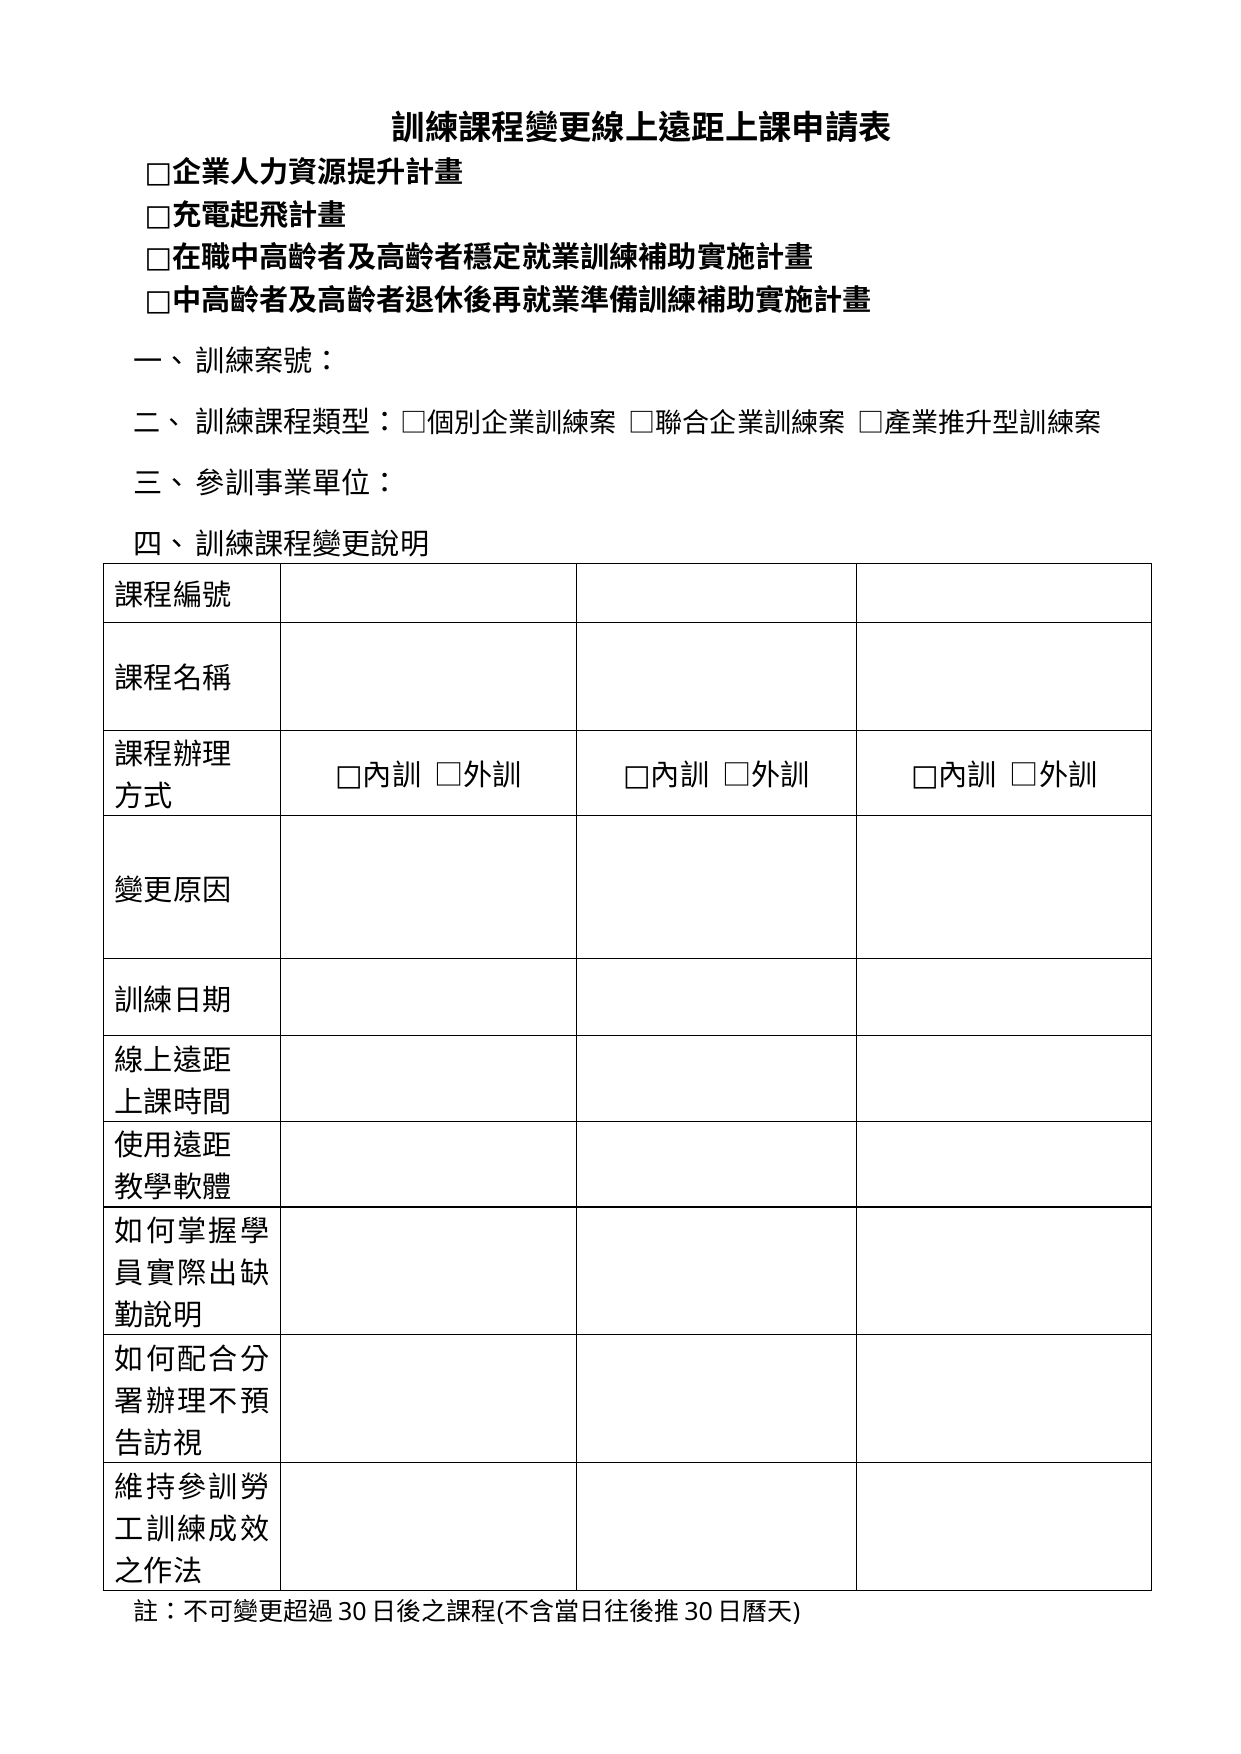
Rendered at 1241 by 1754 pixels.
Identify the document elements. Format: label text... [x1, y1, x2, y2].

table_cell [577, 1335, 856, 1462]
table_cell [577, 816, 856, 958]
table_header [577, 564, 856, 622]
table_header [857, 564, 1151, 622]
table_cell [857, 1122, 1151, 1206]
table_cell [281, 1036, 576, 1121]
list 訓練課程變更說明 [133, 521, 1137, 563]
table_cell □內訓 □外訓 [577, 731, 856, 815]
table_cell 如何掌握學員實際出缺勤說明 [104, 1208, 280, 1334]
text 註：不可變更超過30日後之課程(不含當日往後推30日曆天) [133, 1591, 1137, 1629]
table_cell [857, 959, 1151, 1035]
table_cell 如何配合分署辦理不預告訪視 [104, 1335, 280, 1462]
table_cell 課程辦理 方式 [104, 731, 280, 815]
table_cell 線上遠距 上課時間 [104, 1036, 280, 1121]
table_cell [281, 1463, 576, 1590]
table_cell 課程名稱 [104, 623, 280, 730]
table_cell 使用遠距 教學軟體 [104, 1122, 280, 1206]
table_cell □內訓 □外訓 [857, 731, 1151, 815]
table_cell [577, 1463, 856, 1590]
table_cell [577, 1122, 856, 1206]
table_cell [281, 623, 576, 730]
list 訓練課程類型：□個別企業訓練案 □聯合企業訓練案 □產業推升型訓練案 [133, 398, 1137, 441]
table_cell [577, 1036, 856, 1121]
table_cell [281, 1122, 576, 1206]
table_cell [281, 1335, 576, 1462]
table_cell [857, 1463, 1151, 1590]
table_header 課程編號 [104, 564, 280, 622]
table_cell □內訓 □外訓 [281, 731, 576, 815]
table_cell 訓練日期 [104, 959, 280, 1035]
list 參訓事業單位： [133, 459, 1137, 502]
table_cell [857, 816, 1151, 958]
table_cell [281, 959, 576, 1035]
table_header [281, 564, 576, 622]
list □在職中高齡者及高齡者穩定就業訓練補助實施計畫 [133, 234, 1137, 276]
list 訓練課程變更線上遠距上課申請表 [133, 101, 1137, 149]
table_cell 維持參訓勞工訓練成效之作法 [104, 1463, 280, 1590]
table_cell [577, 959, 856, 1035]
list □中高齡者及高齡者退休後再就業準備訓練補助實施計畫 [133, 276, 1137, 319]
list □企業人力資源提升計畫 [133, 149, 1137, 191]
list □充電起飛計畫 [133, 191, 1137, 234]
list 訓練案號： [133, 337, 1137, 380]
table_cell [281, 816, 576, 958]
table_cell 變更原因 [104, 816, 280, 958]
table_cell [577, 623, 856, 730]
table_cell [857, 1335, 1151, 1462]
table_cell [577, 1208, 856, 1334]
table_cell [857, 1036, 1151, 1121]
table_cell [281, 1208, 576, 1334]
table_cell [857, 1208, 1151, 1334]
table_cell [857, 623, 1151, 730]
